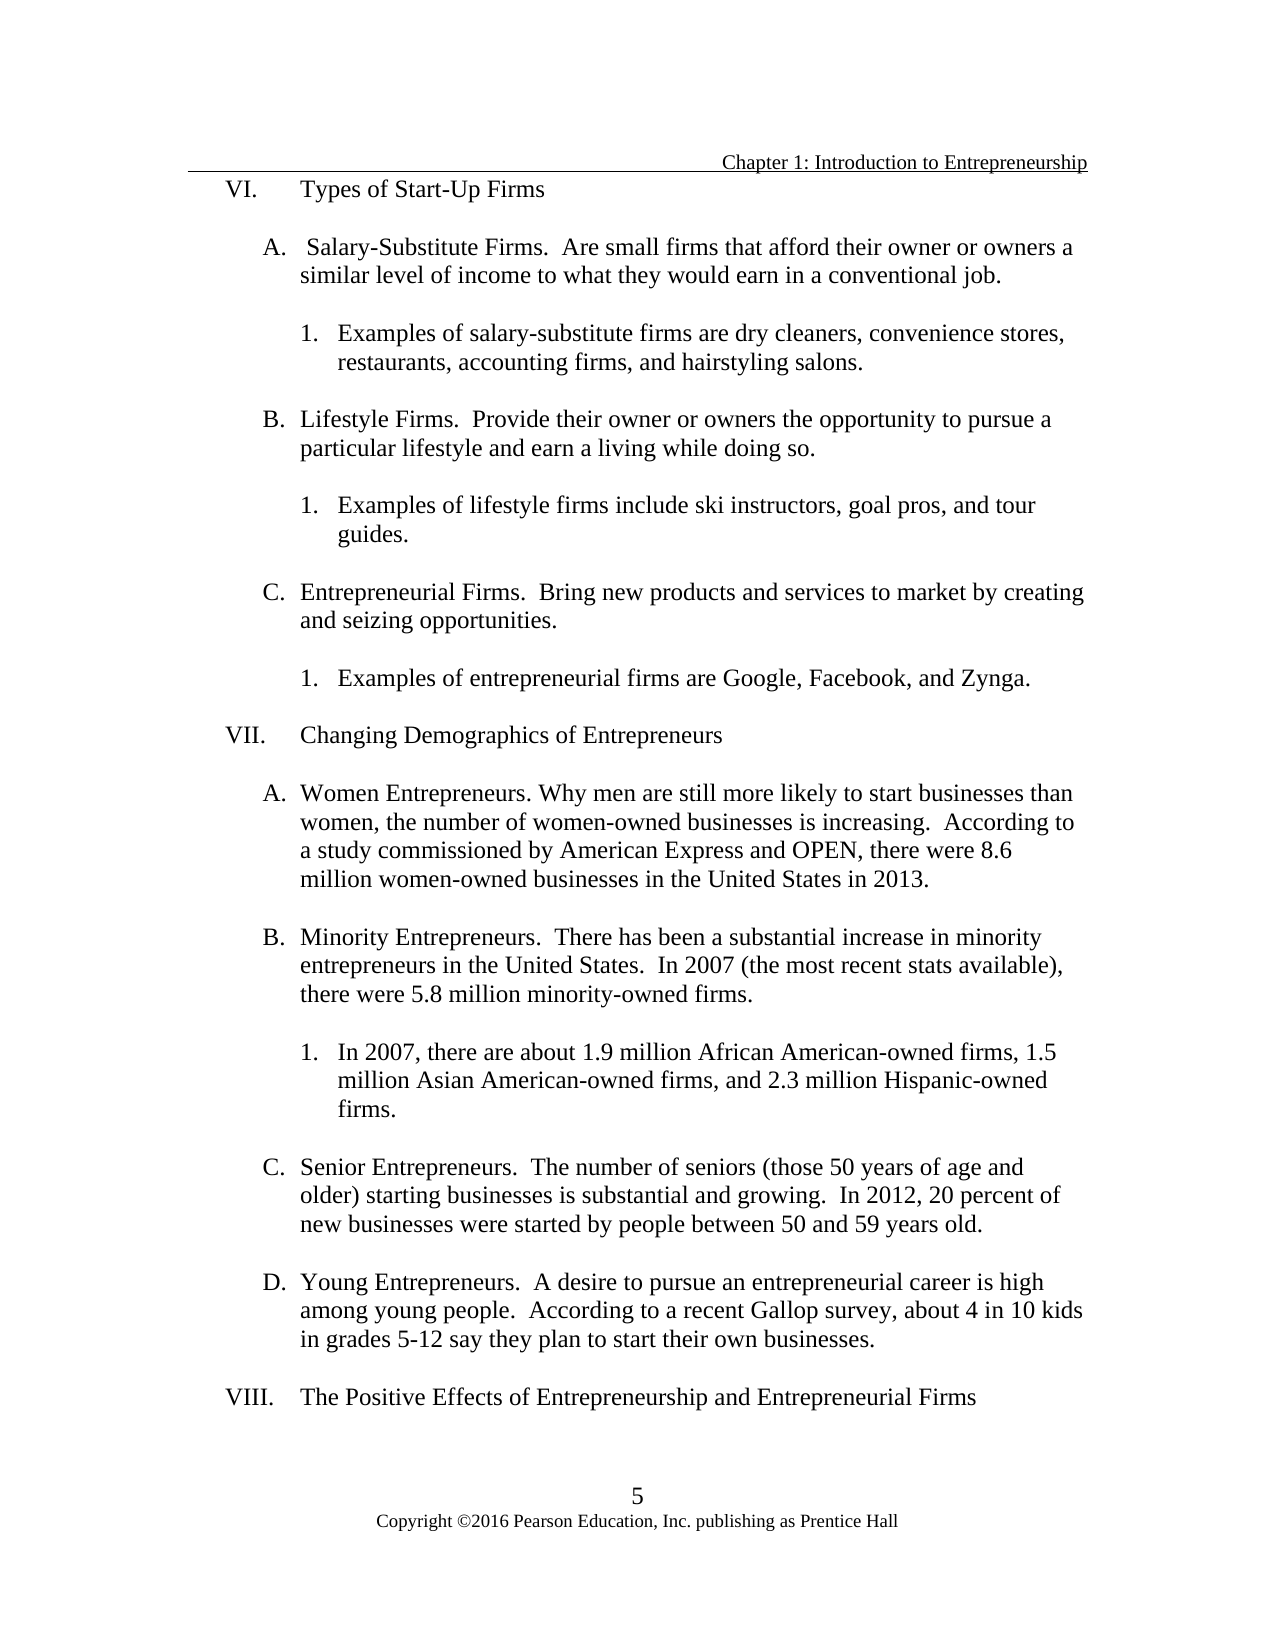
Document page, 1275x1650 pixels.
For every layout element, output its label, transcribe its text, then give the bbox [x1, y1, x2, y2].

list Young Entrepreneurs. A desire to pursue an entrepreneurial career is high among young people. According to a recent Gallop survey, about 4 in 10 kids in grades 5-12 say they plan to start their own businesses. [262, 1267, 1087, 1353]
list Types of Start-Up Firms [225, 174, 1087, 203]
list Changing Demographics of Entrepreneurs [225, 720, 1087, 749]
list Senior Entrepreneurs. The number of seniors (those 50 years of age and older) starting businesses is substantial and growing. In 2012, 20 percent of new businesses were started by people between 50 and 59 years old. [262, 1152, 1087, 1238]
list Minority Entrepreneurs. There has been a substantial increase in minority entrepreneurs in the United States. In 2007 (the most recent stats available), there were 5.8 million minority-owned firms. [262, 922, 1087, 1008]
list Entrepreneurial Firms. Bring new products and services to market by creating and seizing opportunities. [262, 577, 1087, 634]
list Examples of lifestyle firms include ski instructors, goal pros, and tour guides. [300, 490, 1087, 548]
list Women Entrepreneurs. Why men are still more likely to start businesses than women, the number of women-owned businesses is increasing. According to a study commissioned by American Express and OPEN, there were 8.6 million women-owned businesses in the United States in 2013. [262, 778, 1087, 893]
list Lifestyle Firms. Provide their owner or owners the opportunity to pursue a particular lifestyle and earn a living while doing so. [262, 404, 1087, 462]
list Examples of entrepreneurial firms are Google, Facebook, and Zynga. [300, 663, 1087, 692]
list Salary-Substitute Firms. Are small firms that afford their owner or owners a similar level of income to what they would earn in a conventional job. [262, 232, 1087, 289]
list The Positive Effects of Entrepreneurship and Entrepreneurial Firms [225, 1382, 1087, 1410]
list Examples of salary-substitute firms are dry cleaners, convenience stores, restaurants, accounting firms, and hairstyling salons. [300, 318, 1087, 375]
list In 2007, there are about 1.9 million African American-owned firms, 1.5 million Asian American-owned firms, and 2.3 million Hispanic-owned firms. [300, 1037, 1087, 1123]
